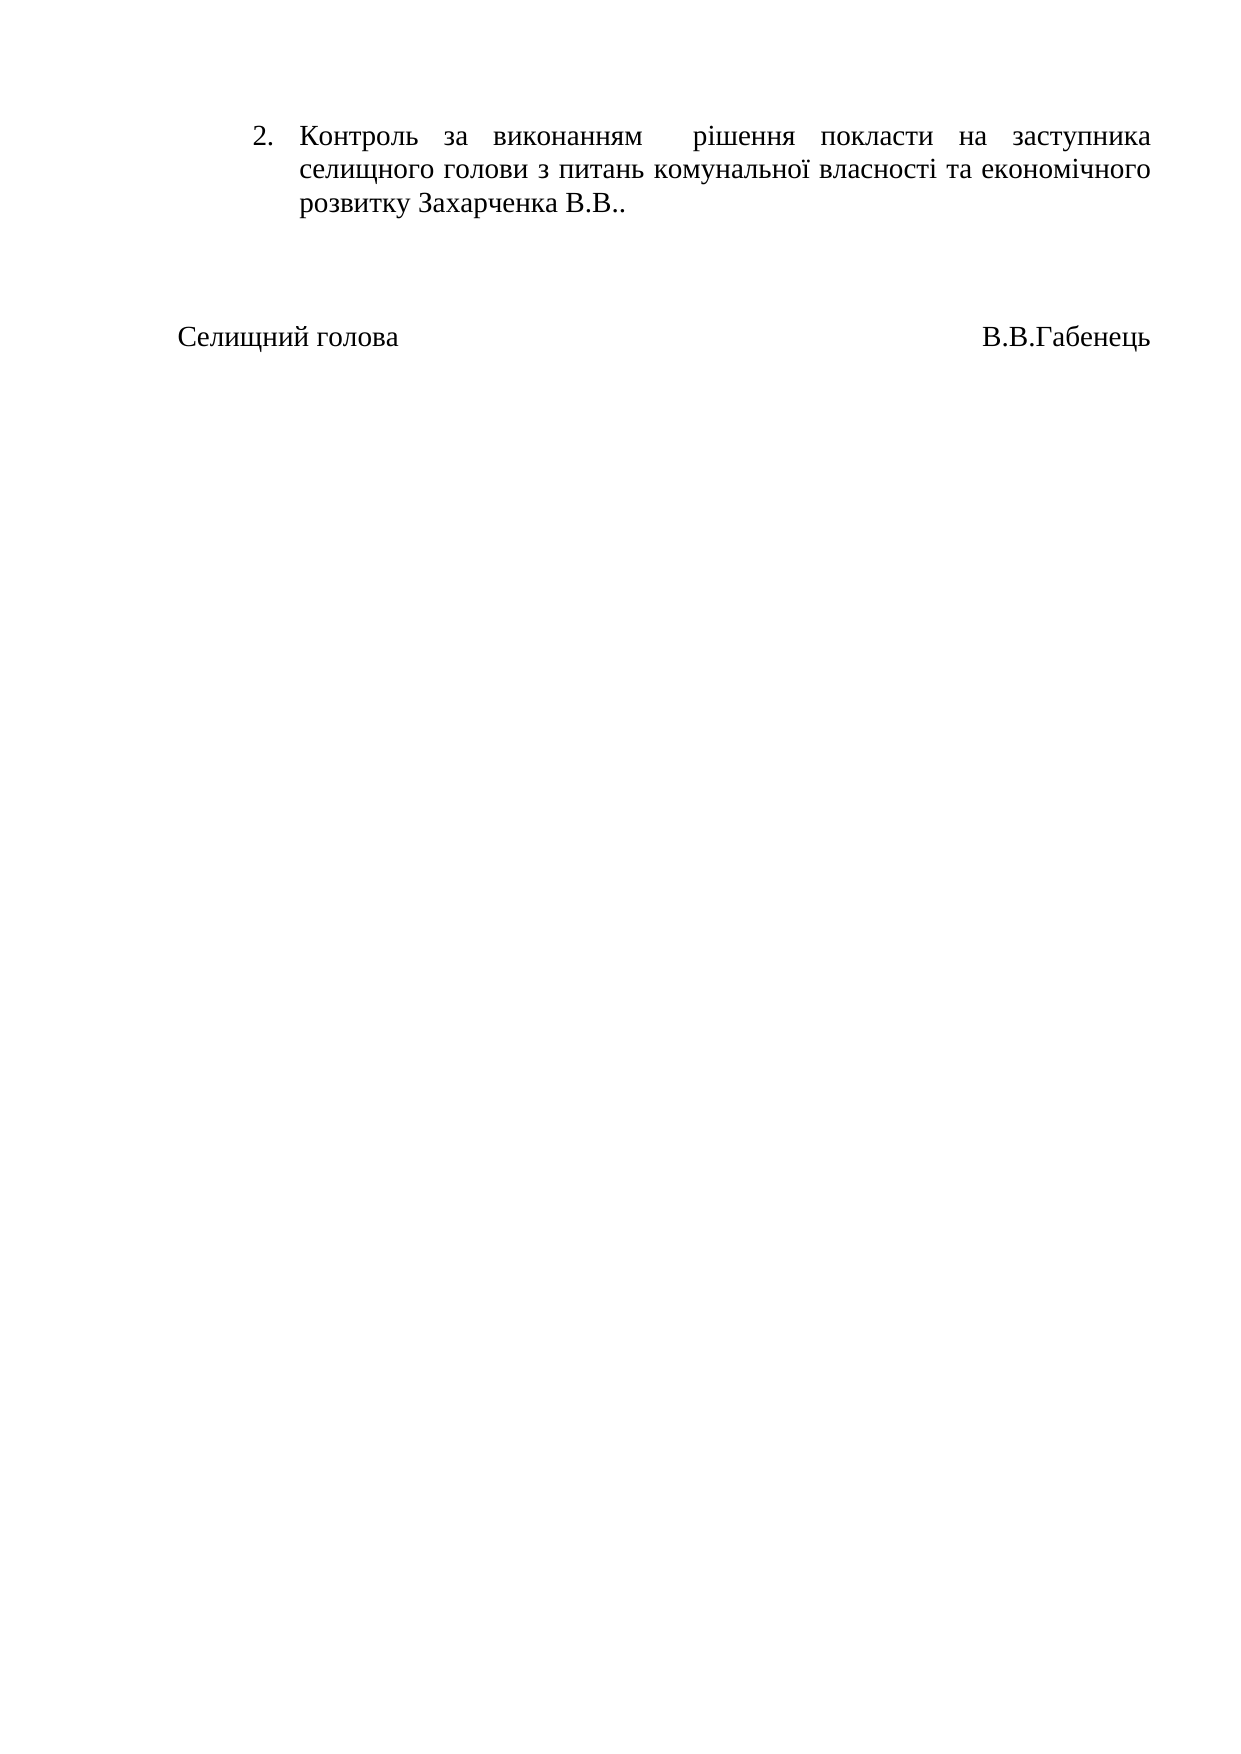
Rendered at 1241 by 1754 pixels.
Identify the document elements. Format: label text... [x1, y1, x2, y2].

text Селищний голова В.В.Габенець [177, 319, 1152, 353]
list Контроль за виконанням рішення покласти на заступника селищного голови з питань комунальної власності та економічного розвитку Захарченка В.В.. [252, 118, 1152, 219]
